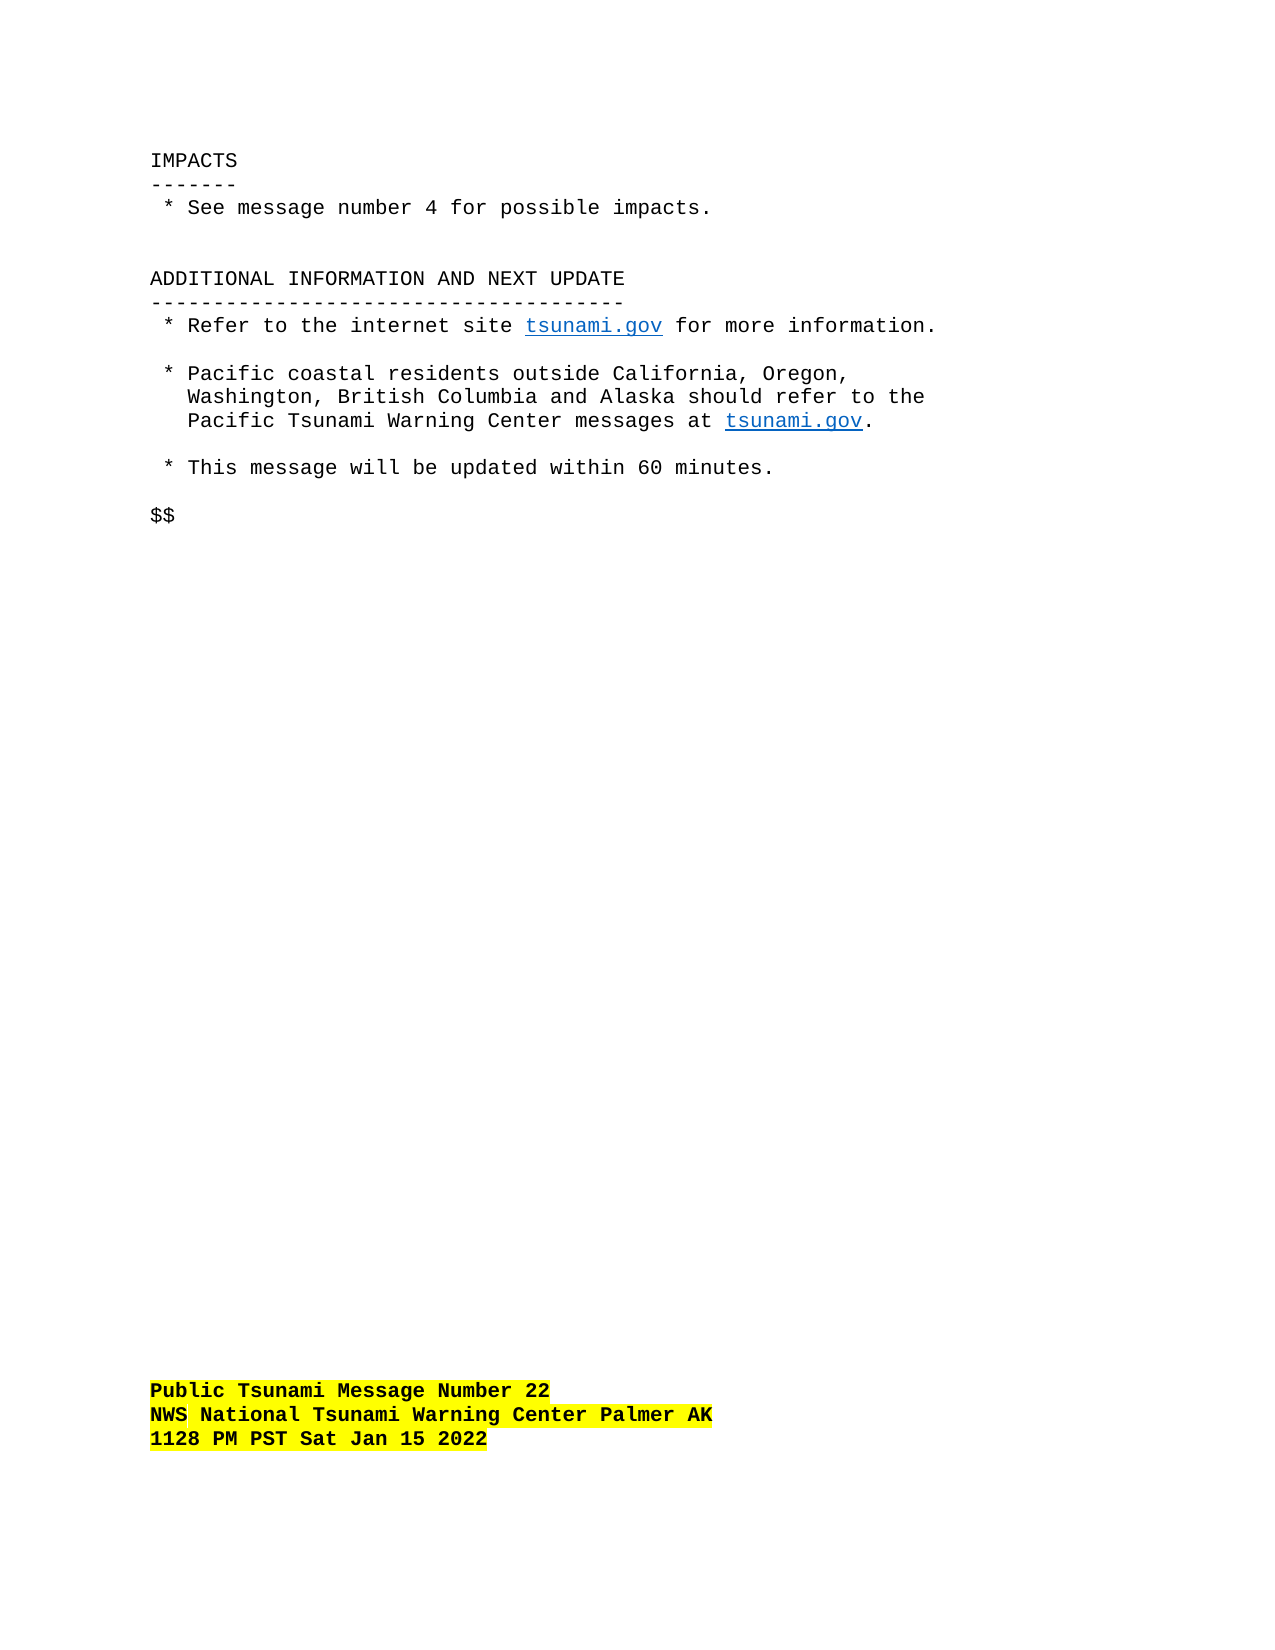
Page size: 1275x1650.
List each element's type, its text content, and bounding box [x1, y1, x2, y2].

text Public Tsunami Message Number 22 NWS National Tsunami Warning Center Palmer AK 1128 PM PST Sat Jan 15 2022 [487, 1380, 1125, 1451]
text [150, 150, 1125, 528]
